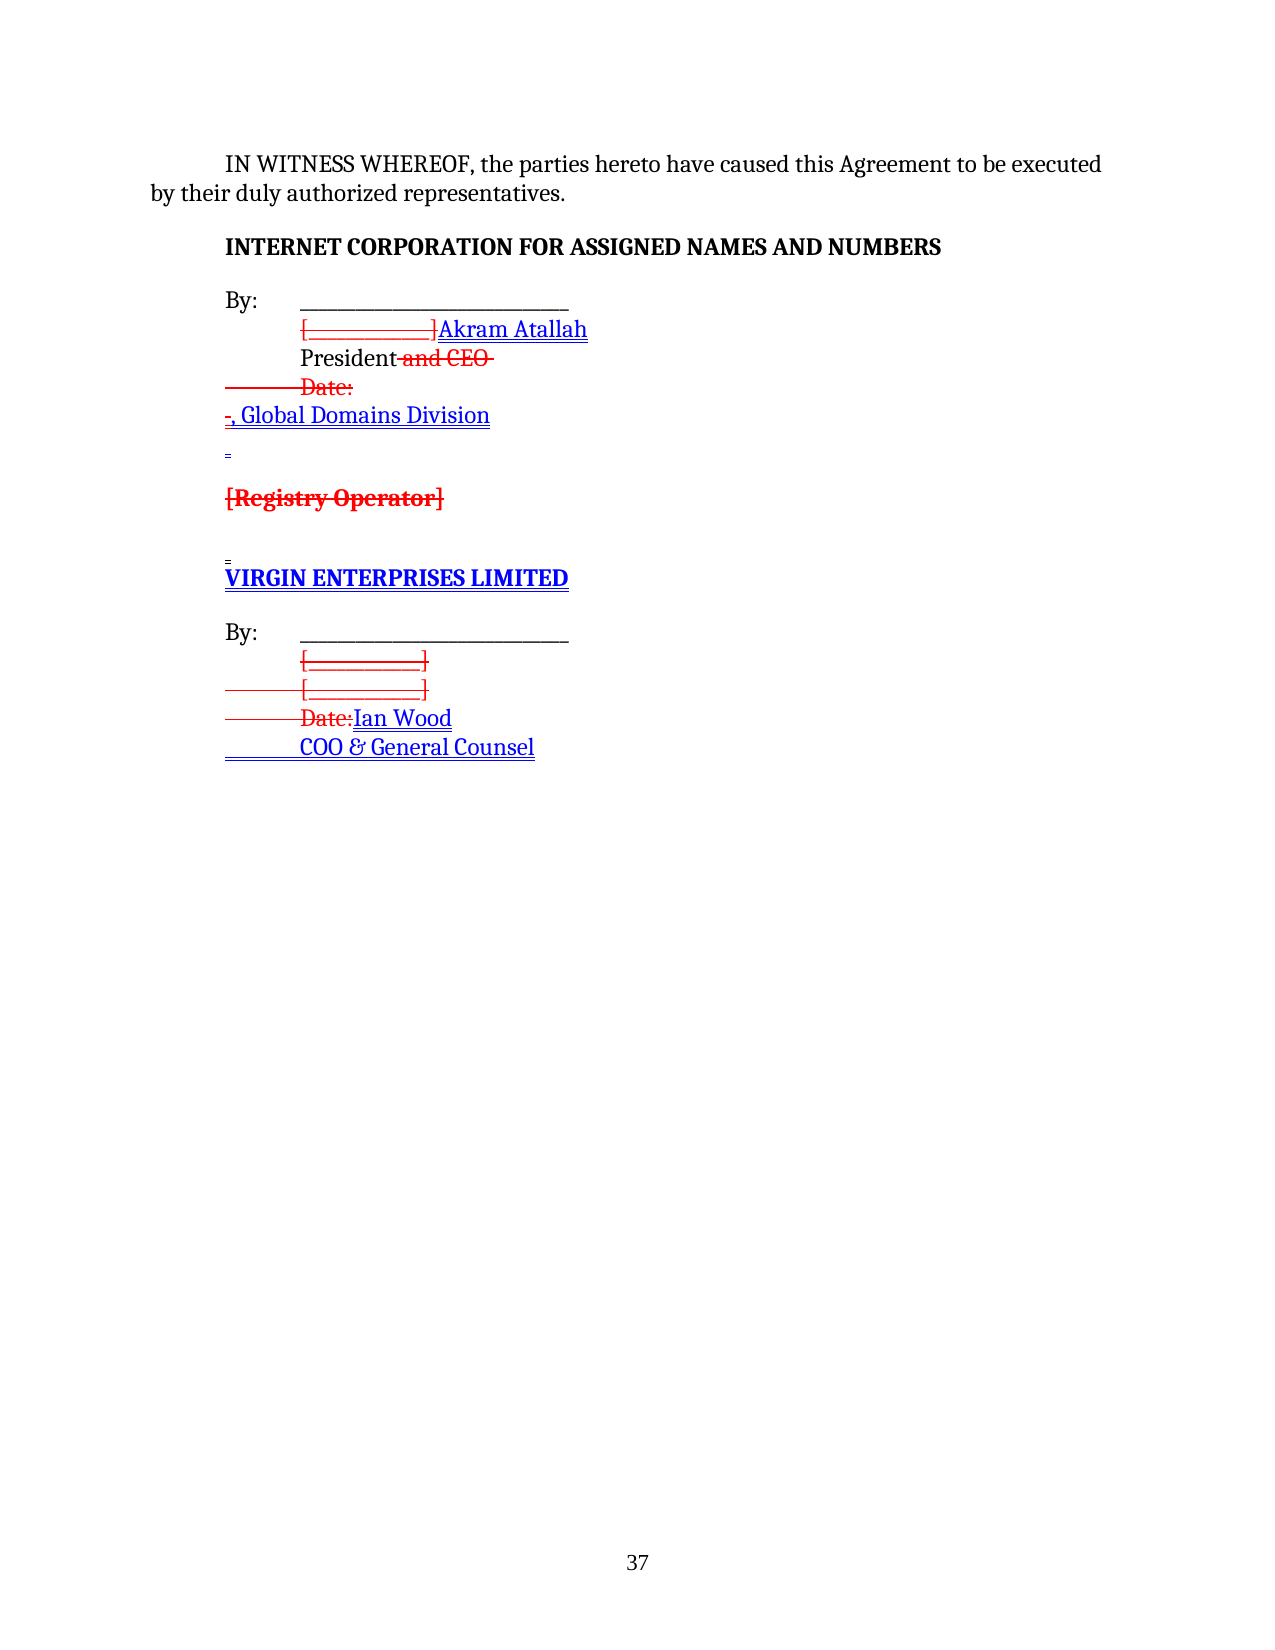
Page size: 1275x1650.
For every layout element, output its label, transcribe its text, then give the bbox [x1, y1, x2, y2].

text By: _____________________________ [____________] [____________] Date:Ian Wood [225, 618, 1125, 733]
text [Registry Operator] [150, 484, 1125, 512]
text By: _____________________________ [_____________]Akram Atallah President and CEO Date: , Global Domains Division [225, 286, 1125, 459]
text INTERNET CORPORATION FOR ASSIGNED NAMES AND NUMBERS [150, 232, 1125, 261]
text COO & General Counsel [225, 733, 1125, 788]
text IN WITNESS WHEREOF, the parties hereto have caused this Agreement to be executed by their duly authorized representatives. [150, 150, 1125, 207]
text VIRGIN ENTERPRISES LIMITED [150, 564, 1125, 593]
